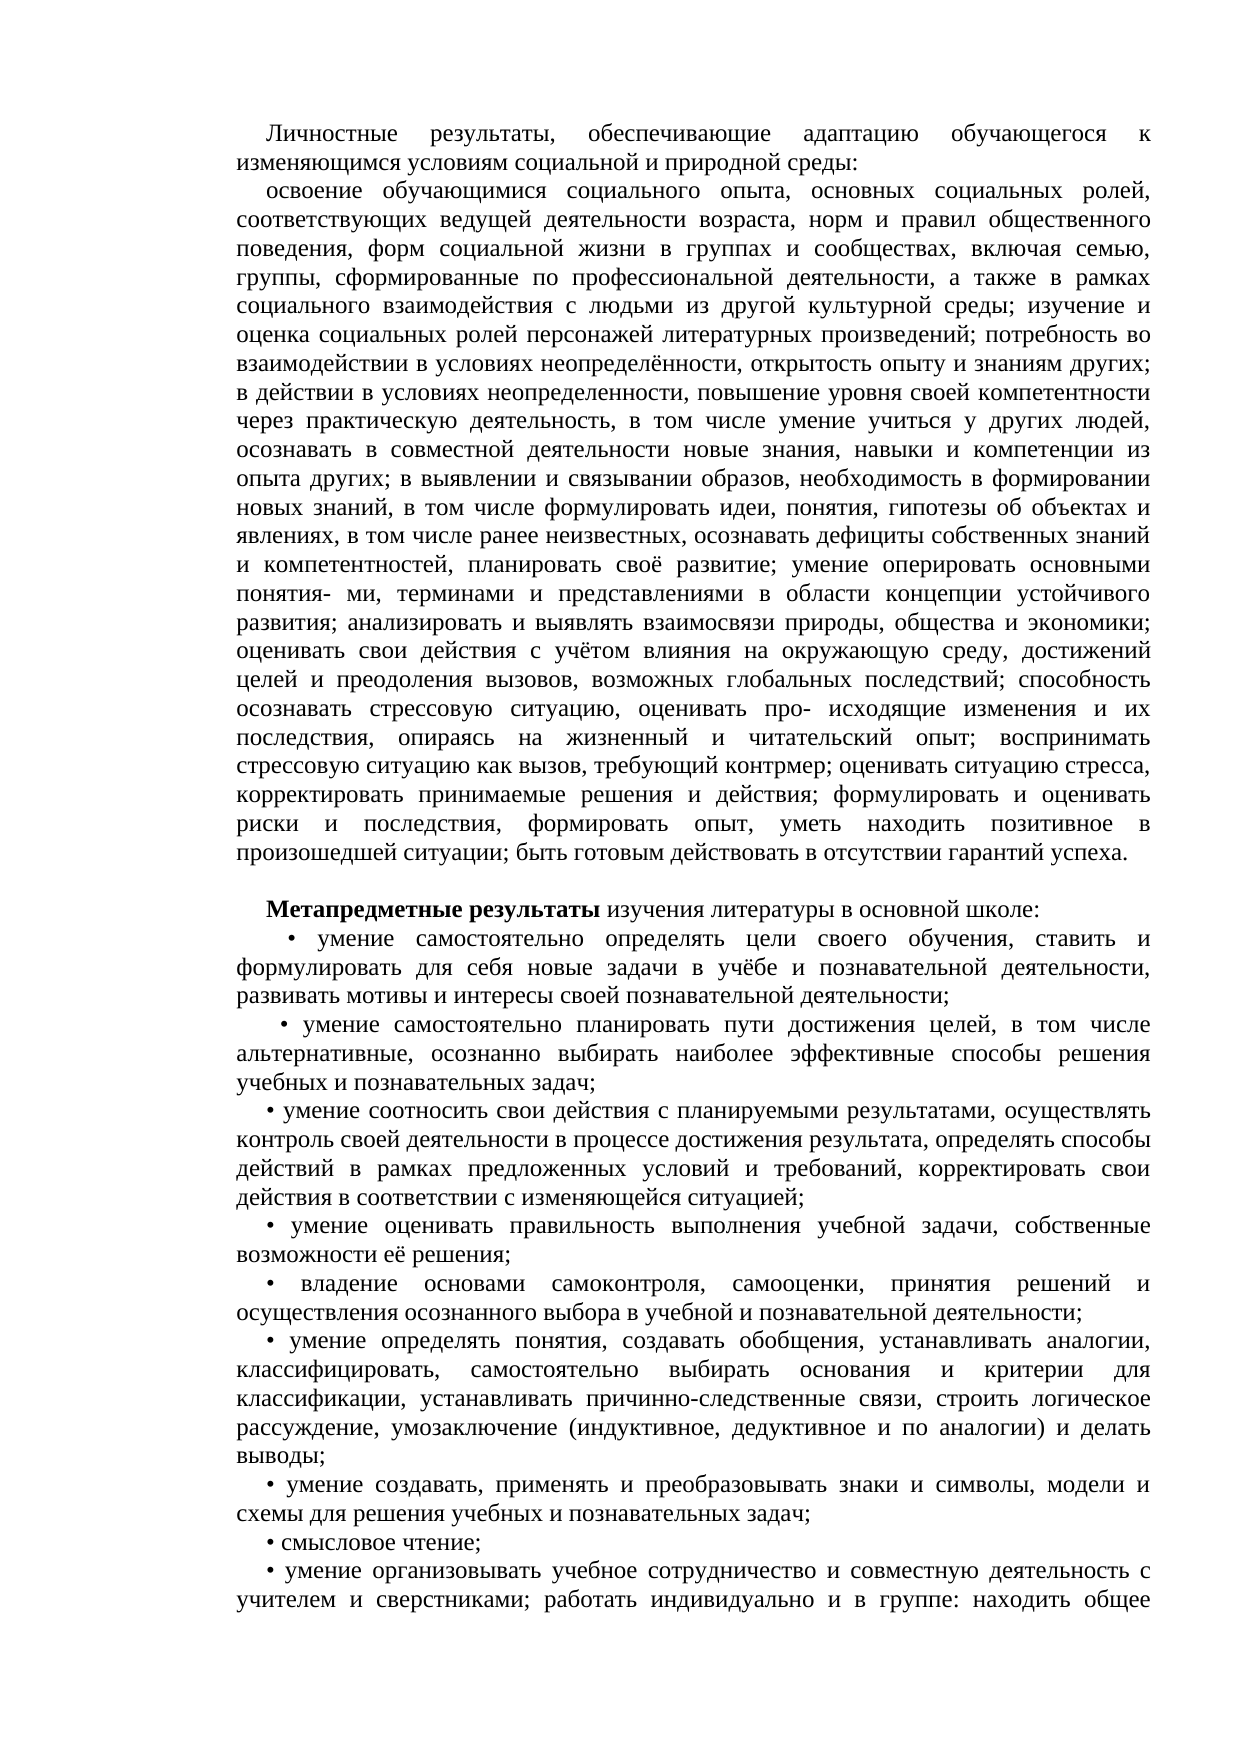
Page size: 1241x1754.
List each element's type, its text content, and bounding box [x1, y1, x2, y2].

text • умение самостоятельно определять цели своего обучения, ставить и формулировать для себя новые задачи в учёбе и познавательной деятельности, развивать мотивы и интересы своей познавательной деятельности; [236, 923, 1152, 1009]
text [236, 1556, 1152, 1613]
text • умение самостоятельно планировать пути достижения целей, в том числе альтернативные, осознанно выбирать наиболее эффективные способы решения учебных и познавательных задач; [236, 1009, 1152, 1096]
text • умение создавать, применять и преобразовывать знаки и символы, модели и схемы для решения учебных и познавательных задач; [236, 1469, 1152, 1527]
text • владение основами самоконтроля, самооценки, принятия решений и осуществления осознанного выбора в учебной и познавательной деятельности; [236, 1268, 1152, 1326]
text • умение оценивать правильность выполнения учебной задачи, собственные возможности её решения; [236, 1211, 1152, 1268]
text освоение обучающимися социального опыта, основных социальных ролей, соответствующих ведущей деятельности возраста, норм и правил общественного поведения, форм социальной жизни в группах и сообществах, включая семью, группы, сформированные по профессиональной деятельности, а также в рамках социального взаимодействия с людьми из другой культурной среды; изучение и оценка социальных ролей персонажей литературных произведений; потребность во взаимодействии в условиях неопределённости, открытость опыту и знаниям других; в действии в условиях неопределенности, повышение уровня своей компетентности через практическую деятельность, в том числе умение учиться у других людей, осознавать в совместной деятельности новые знания, навыки и компетенции из опыта других; в выявлении и связывании образов, необходимость в формировании новых знаний, в том числе формулировать идеи, понятия, гипотезы об объектах и явлениях, в том числе ранее неизвестных, осознавать дефициты собственных знаний и компетентностей, планировать своё развитие; умение оперировать основными понятия- ми, терминами и представлениями в области концепции устойчивого развития; анализировать и выявлять взаимосвязи природы, общества и экономики; оценивать свои действия с учётом влияния на окружающую среду, достижений целей и преодоления вызовов, возможных глобальных последствий; способность осознавать стрессовую ситуацию, оценивать про- исходящие изменения и их последствия, опираясь на жизненный и читательский опыт; воспринимать стрессовую ситуацию как вызов, требующий контрмер; оценивать ситуацию стресса, корректировать принимаемые решения и действия; формулировать и оценивать риски и последствия, формировать опыт, уметь находить позитивное в произошедшей ситуации; быть готовым действовать в отсутствии гарантий успеха. [236, 176, 1152, 866]
text Личностные результаты, обеспечивающие адаптацию обучающегося к изменяющимся условиям социальной и природной среды: [236, 118, 1152, 176]
text Метапредметные результаты изучения литературы в основной школе: [236, 894, 1152, 923]
text • смысловое чтение; [236, 1527, 1152, 1556]
text • умение соотносить свои действия с планируемыми результатами, осуществлять контроль своей деятельности в процессе достижения результата, определять способы действий в рамках предложенных условий и требований, корректировать свои действия в соответствии с изменяющейся ситуацией; [236, 1096, 1152, 1211]
text • умение определять понятия, создавать обобщения, устанавливать аналогии, классифицировать, самостоятельно выбирать основания и критерии для классификации, устанавливать причинно-следственные связи, строить логическое рассуждение, умозаключение (индуктивное, дедуктивное и по аналогии) и делать выводы; [236, 1326, 1152, 1469]
